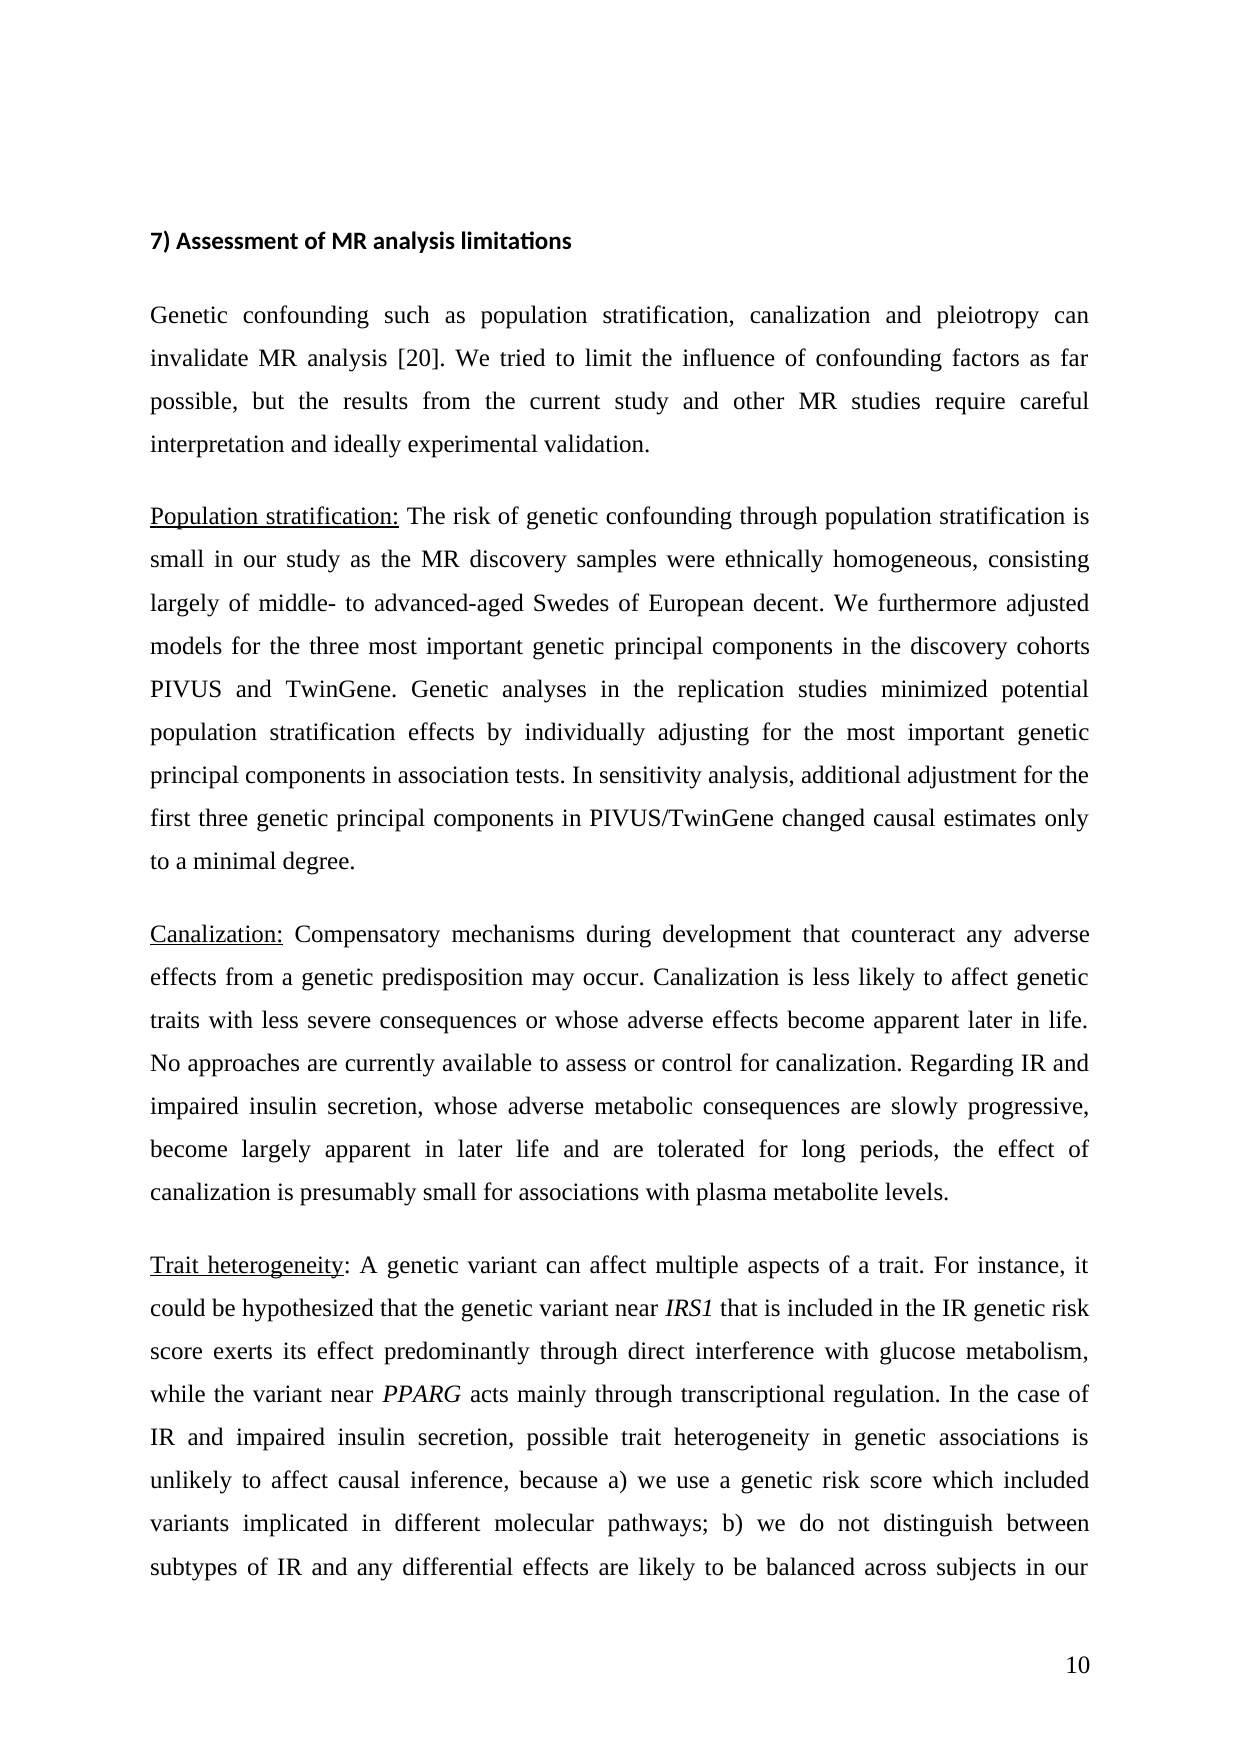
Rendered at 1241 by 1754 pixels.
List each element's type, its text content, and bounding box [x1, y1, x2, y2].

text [150, 1250, 1090, 1580]
text 7) Assessment of MR analysis limitations [150, 225, 1090, 255]
text Canalization: Compensatory mechanisms during development that counteract any adverse effects from a genetic predisposition may occur. Canalization is less likely to affect genetic traits with less severe consequences or whose adverse effects become apparent later in life. No approaches are currently available to assess or control for canalization. Regarding IR and impaired insulin secretion, whose adverse metabolic consequences are slowly progressive, become largely apparent in later life and are tolerated for long periods, the effect of canalization is presumably small for associations with plasma metabolite levels. [150, 919, 1090, 1206]
text Population stratification: The risk of genetic confounding through population stratification is small in our study as the MR discovery samples were ethnically homogeneous, consisting largely of middle- to advanced-aged Swedes of European decent. We furthermore adjusted models for the three most important genetic principal components in the discovery cohorts PIVUS and TwinGene. Genetic analyses in the replication studies minimized potential population stratification effects by individually adjusting for the most important genetic principal components in association tests. In sensitivity analysis, additional adjustment for the first three genetic principal components in PIVUS/TwinGene changed causal estimates only to a minimal degree. [150, 501, 1090, 875]
text Genetic confounding such as population stratification, canalization and pleiotropy can invalidate MR analysis [20]. We tried to limit the influence of confounding factors as far possible, but the results from the current study and other MR studies require careful interpretation and ideally experimental validation. [150, 300, 1090, 458]
